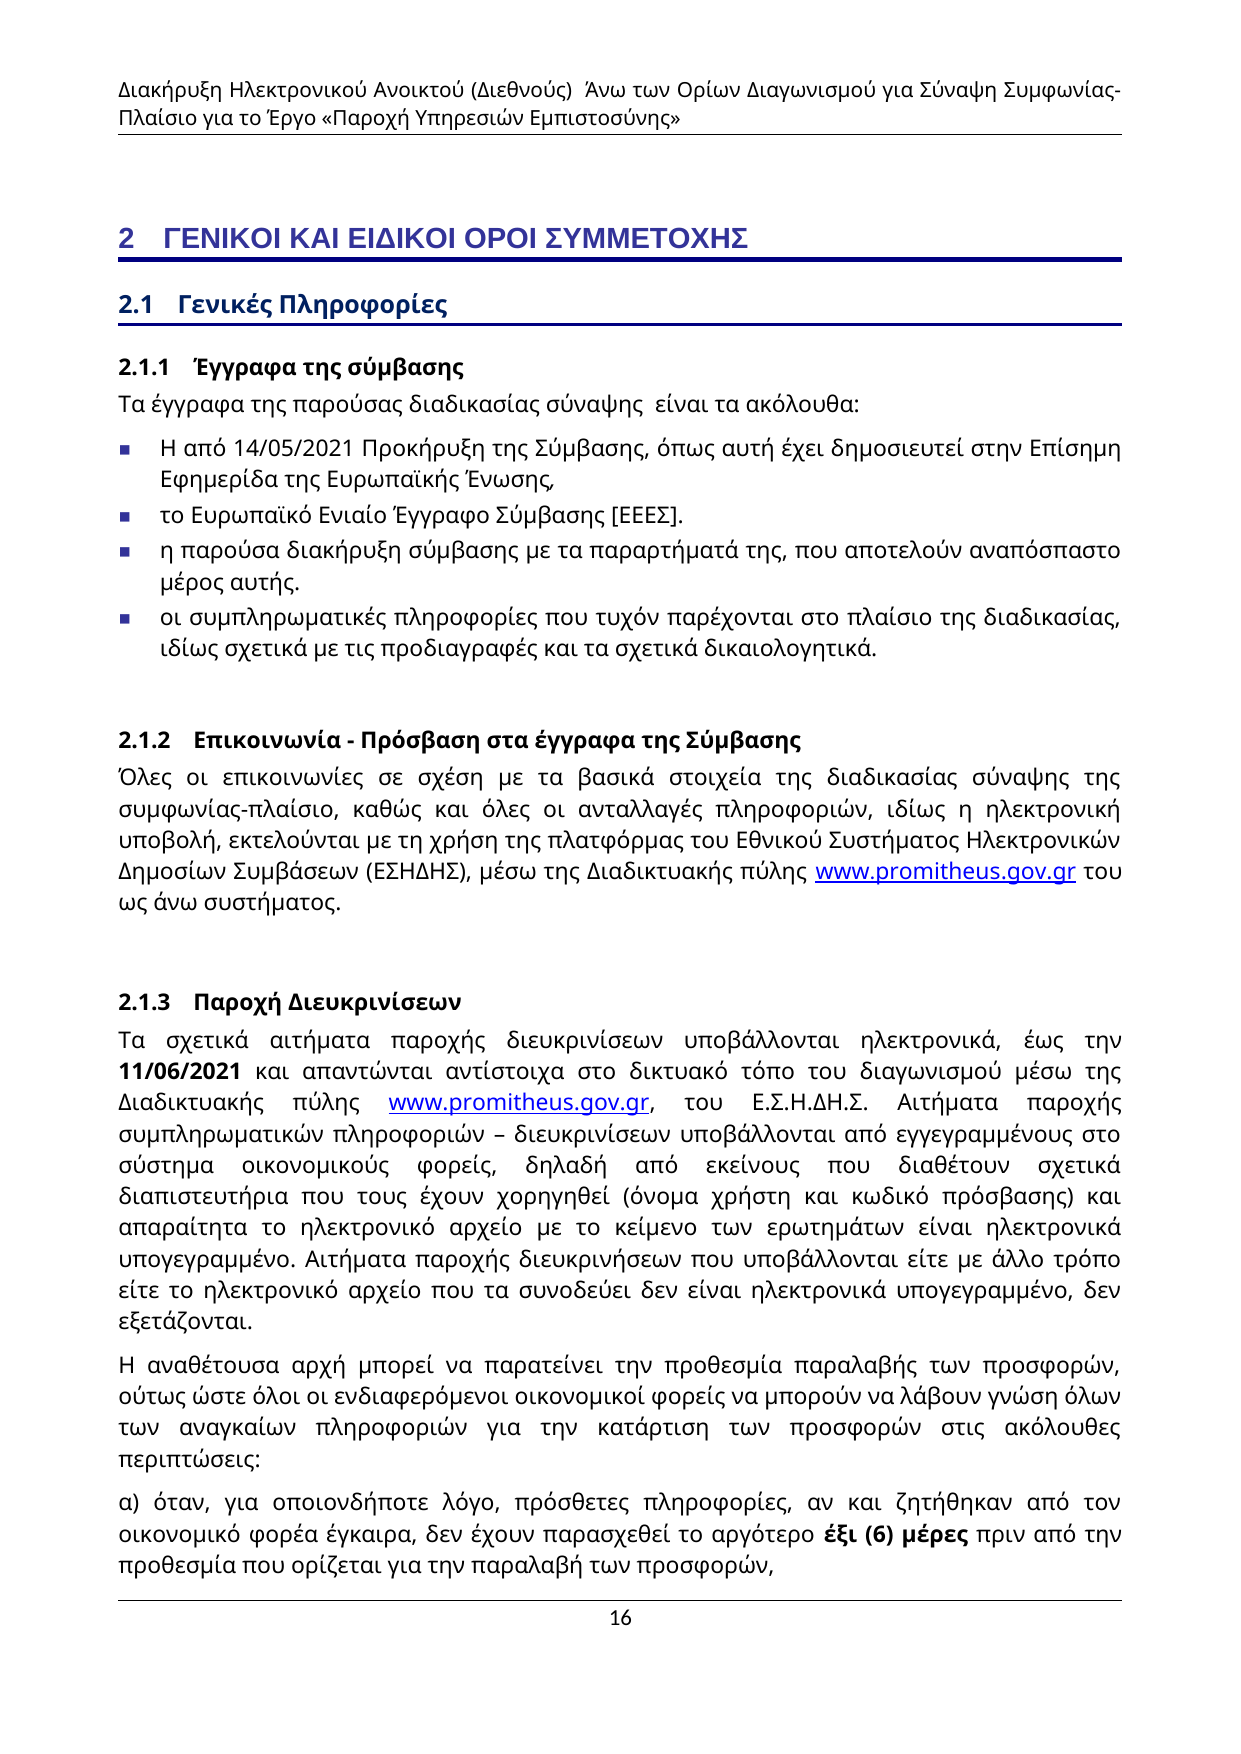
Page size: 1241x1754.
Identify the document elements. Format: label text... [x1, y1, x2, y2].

list Η από 14/05/2021 Προκήρυξη της Σύμβασης, όπως αυτή έχει δημοσιευτεί στην Επίσημη Εφημερίδα της Ευρωπαϊκής Ένωσης, [118, 432, 1122, 495]
subtitle Γενικές Πληροφορίες [118, 287, 1122, 323]
list το Ευρωπαϊκό Ενιαίο Έγγραφο Σύμβασης [ΕΕΕΣ]. [118, 499, 1122, 530]
text Όλες οι επικοινωνίες σε σχέση με τα βασικά στοιχεία της διαδικασίας σύναψης της συμφωνίας-πλαίσιο, καθώς και όλες οι ανταλλαγές πληροφοριών, ιδίως η ηλεκτρονική υποβολή, εκτελούνται με τη χρήση της πλατφόρμας του Εθνικού Συστήματος Ηλεκτρονικών Δημοσίων Συμβάσεων (ΕΣΗΔΗΣ), μέσω της Διαδικτυακής πύλης www.promitheus.gov.gr του ως άνω συστήματος. [118, 761, 1122, 918]
list οι συμπληρωματικές πληροφορίες που τυχόν παρέχονται στο πλαίσιο της διαδικασίας, ιδίως σχετικά με τις προδιαγραφές και τα σχετικά δικαιολογητικά. [118, 601, 1122, 663]
subtitle Επικοινωνία - Πρόσβαση στα έγγραφα της Σύμβασης [118, 724, 1122, 755]
list η παρούσα διακήρυξη σύμβασης με τα παραρτήματά της, που αποτελούν αναπόσπαστο μέρος αυτής. [118, 534, 1122, 597]
text Τα σχετικά αιτήματα παροχής διευκρινίσεων υποβάλλονται ηλεκτρονικά, έως την 11/06/2021 και απαντώνται αντίστοιχα στο δικτυακό τόπο του διαγωνισμού μέσω της Διαδικτυακής πύλης www.promitheus.gov.gr, του Ε.Σ.Η.ΔΗ.Σ. Αιτήματα παροχής συμπληρωματικών πληροφοριών – διευκρινίσεων υποβάλλονται από εγγεγραμμένους στο σύστημα οικονομικούς φορείς, δηλαδή από εκείνους που διαθέτουν σχετικά διαπιστευτήρια που τους έχουν χορηγηθεί (όνομα χρήστη και κωδικό πρόσβασης) και απαραίτητα το ηλεκτρονικό αρχείο με το κείμενο των ερωτημάτων είναι ηλεκτρονικά υπογεγραμμένο. Αιτήματα παροχής διευκρινήσεων που υποβάλλονται είτε με άλλο τρόπο είτε το ηλεκτρονικό αρχείο που τα συνοδεύει δεν είναι ηλεκτρονικά υπογεγραμμένο, δεν εξετάζονται. [118, 1024, 1122, 1336]
text Τα έγγραφα της παρούσας διαδικασίας σύναψης είναι τα ακόλουθα: [118, 388, 1122, 420]
text α) όταν, για οποιονδήποτε λόγο, πρόσθετες πληροφορίες, αν και ζητήθηκαν από τον οικονομικό φορέα έγκαιρα, δεν έχουν παρασχεθεί το αργότερο έξι (6) μέρες πριν από την προθεσμία που ορίζεται για την παραλαβή των προσφορών, [118, 1486, 1122, 1580]
subtitle ΓΕΝΙΚΟΙ ΚΑΙ ΕΙΔΙΚΟΙ ΟΡΟΙ ΣΥΜΜΕΤΟΧΗΣ [118, 221, 1122, 257]
subtitle Παροχή Διευκρινίσεων [118, 986, 1122, 1018]
subtitle Έγγραφα της σύμβασης [118, 351, 1122, 382]
text Η αναθέτουσα αρχή μπορεί να παρατείνει την προθεσμία παραλαβής των προσφορών, ούτως ώστε όλοι οι ενδιαφερόμενοι οικονομικοί φορείς να μπορούν να λάβουν γνώση όλων των αναγκαίων πληροφοριών για την κατάρτιση των προσφορών στις ακόλουθες περιπτώσεις: [118, 1349, 1122, 1474]
